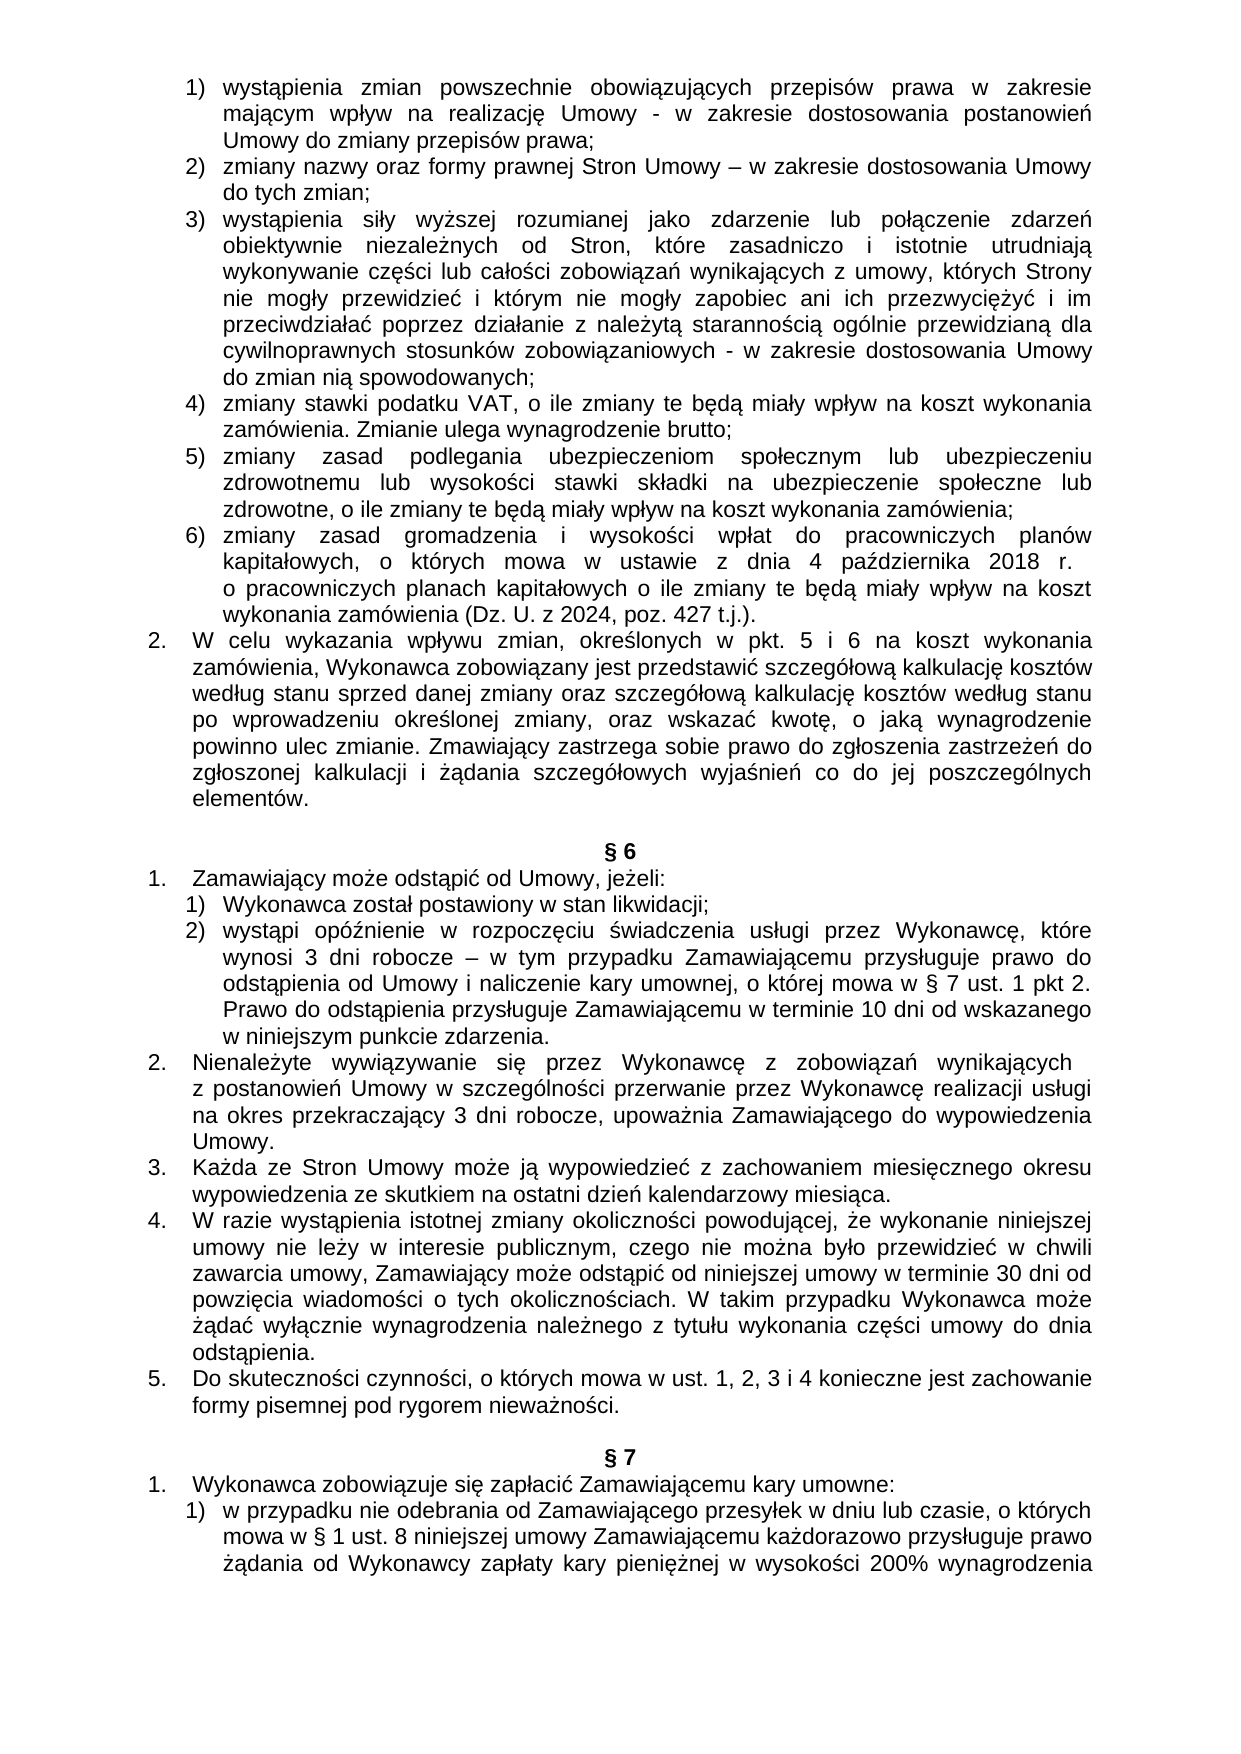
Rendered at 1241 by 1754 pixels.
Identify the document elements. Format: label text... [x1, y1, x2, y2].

list Zamawiający może odstąpić od Umowy, jeżeli: [148, 864, 1093, 891]
text § 7 [148, 1418, 1093, 1471]
list zmiany zasad gromadzenia i wysokości wpłat do pracowniczych planów kapitałowych, o których mowa w ustawie z dnia 4 października 2018 r. o pracowniczych planach kapitałowych o ile zmiany te będą miały wpływ na koszt wykonania zamówienia (Dz. U. z 2024, poz. 427 t.j.). [185, 522, 1093, 627]
list Wykonawca został postawiony w stan likwidacji; [185, 891, 1093, 917]
text § 6 [148, 838, 1093, 864]
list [185, 1497, 1093, 1576]
list Do skuteczności czynności, o których mowa w ust. 1, 2, 3 i 4 konieczne jest zachowanie formy pisemnej pod rygorem nieważności. [148, 1365, 1093, 1418]
list wystąpienia zmian powszechnie obowiązujących przepisów prawa w zakresie mającym wpływ na realizację Umowy - w zakresie dostosowania postanowień Umowy do zmiany przepisów prawa; [185, 74, 1093, 153]
list W razie wystąpienia istotnej zmiany okoliczności powodującej, że wykonanie niniejszej umowy nie leży w interesie publicznym, czego nie można było przewidzieć w chwili zawarcia umowy, Zamawiający może odstąpić od niniejszej umowy w terminie 30 dni od powzięcia wiadomości o tych okolicznościach. W takim przypadku Wykonawca może żądać wyłącznie wynagrodzenia należnego z tytułu wykonania części umowy do dnia odstąpienia. [148, 1207, 1093, 1365]
list wystąpi opóźnienie w rozpoczęciu świadczenia usługi przez Wykonawcę, które wynosi 3 dni robocze – w tym przypadku Zamawiającemu przysługuje prawo do odstąpienia od Umowy i naliczenie kary umownej, o której mowa w § 7 ust. 1 pkt 2. Prawo do odstąpienia przysługuje Zamawiającemu w terminie 10 dni od wskazanego w niniejszym punkcie zdarzenia. [185, 917, 1093, 1049]
list zmiany zasad podlegania ubezpieczeniom społecznym lub ubezpieczeniu zdrowotnemu lub wysokości stawki składki na ubezpieczenie społeczne lub zdrowotne, o ile zmiany te będą miały wpływ na koszt wykonania zamówienia; [185, 443, 1093, 522]
list Nienależyte wywiązywanie się przez Wykonawcę z zobowiązań wynikających z postanowień Umowy w szczególności przerwanie przez Wykonawcę realizacji usługi na okres przekraczający 3 dni robocze, upoważnia Zamawiającego do wypowiedzenia Umowy. [148, 1049, 1093, 1154]
list zmiany stawki podatku VAT, o ile zmiany te będą miały wpływ na koszt wykonania zamówienia. Zmianie ulega wynagrodzenie brutto; [185, 390, 1093, 443]
list zmiany nazwy oraz formy prawnej Stron Umowy – w zakresie dostosowania Umowy do tych zmian; [185, 153, 1093, 206]
list Każda ze Stron Umowy może ją wypowiedzieć z zachowaniem miesięcznego okresu wypowiedzenia ze skutkiem na ostatni dzień kalendarzowy miesiąca. [148, 1154, 1093, 1207]
list Wykonawca zobowiązuje się zapłacić Zamawiającemu kary umowne: [148, 1471, 1093, 1497]
list W celu wykazania wpływu zmian, określonych w pkt. 5 i 6 na koszt wykonania zamówienia, Wykonawca zobowiązany jest przedstawić szczegółową kalkulację kosztów według stanu sprzed danej zmiany oraz szczegółową kalkulację kosztów według stanu po wprowadzeniu określonej zmiany, oraz wskazać kwotę, o jaką wynagrodzenie powinno ulec zmianie. Zmawiający zastrzega sobie prawo do zgłoszenia zastrzeżeń do zgłoszonej kalkulacji i żądania szczegółowych wyjaśnień co do jej poszczególnych elementów. [148, 627, 1093, 812]
list wystąpienia siły wyższej rozumianej jako zdarzenie lub połączenie zdarzeń obiektywnie niezależnych od Stron, które zasadniczo i istotnie utrudniają wykonywanie części lub całości zobowiązań wynikających z umowy, których Strony nie mogły przewidzieć i którym nie mogły zapobiec ani ich przezwyciężyć i im przeciwdziałać poprzez działanie z należytą starannością ogólnie przewidzianą dla cywilnoprawnych stosunków zobowiązaniowych - w zakresie dostosowania Umowy do zmian nią spowodowanych; [185, 206, 1093, 390]
